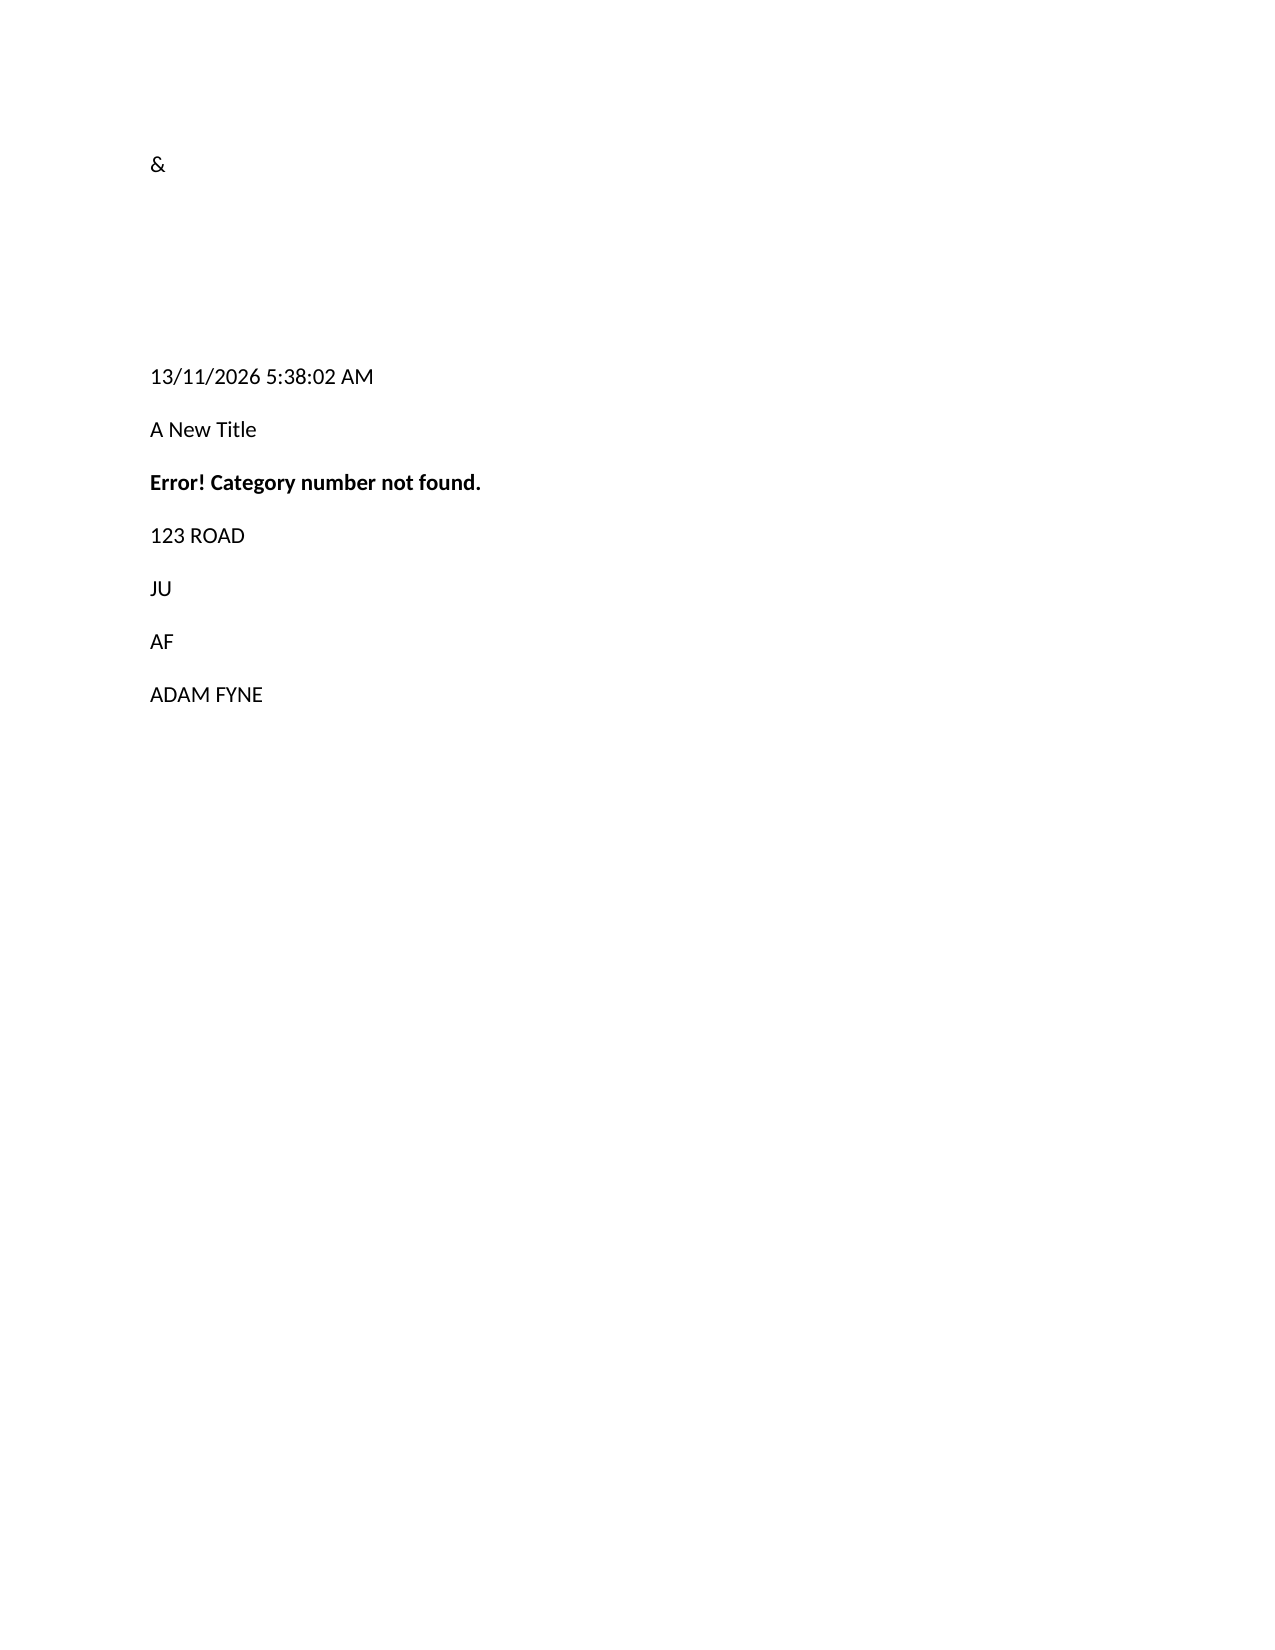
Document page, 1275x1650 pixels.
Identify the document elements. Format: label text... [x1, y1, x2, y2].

text A New Title [150, 415, 1125, 443]
text AF [150, 627, 1125, 655]
text ADAM FYNE [150, 680, 1125, 708]
text Error! Category number not found. [150, 468, 1125, 496]
text 123 ROAD [150, 521, 1125, 549]
text JU [150, 574, 1125, 602]
text 13/01/2025 10:05:07 AM [150, 362, 1125, 390]
